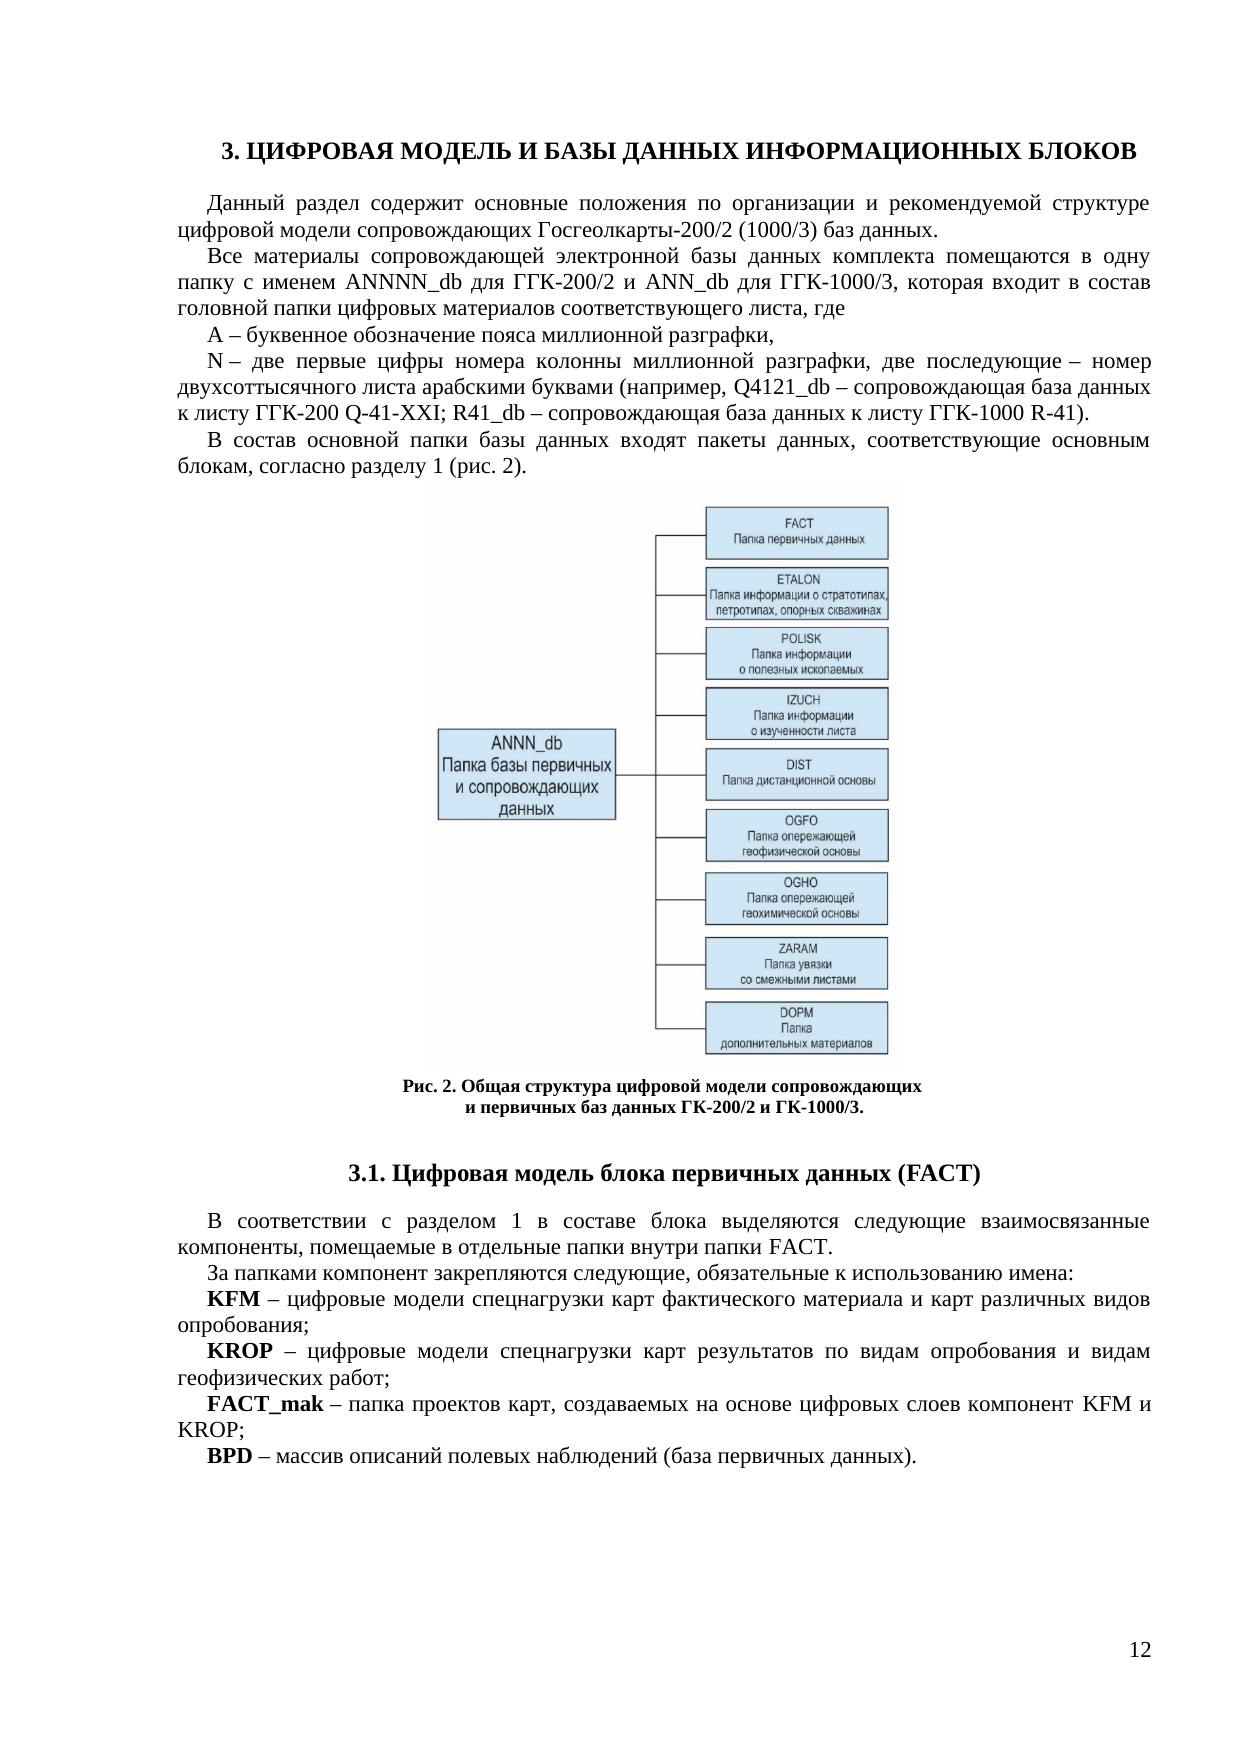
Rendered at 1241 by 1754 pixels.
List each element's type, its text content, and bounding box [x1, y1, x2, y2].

text KROP – цифровые модели спецнагрузки карт результатов по видам опробования и видам геофизических работ; [177, 1338, 1152, 1390]
text FACT_mak – папка проектов карт, создаваемых на основе цифровых слоев компонент KFM и KROP; [177, 1390, 1152, 1442]
text В состав основной папки базы данных входят пакеты данных, соответствующие основным блокам, согласно разделу 1 (рис. 2). [177, 426, 1152, 479]
text Все материалы сопровождающей электронной базы данных комплекта помещаются в одну папку с именем ANNNN_db для ГГК-200/2 и ANN_db для ГГК-1000/3, которая входит в состав головной папки цифровых материалов соответствующего листа, где [177, 242, 1152, 321]
text А – буквенное обозначение пояса миллионной разграфки, [177, 321, 1152, 347]
text Данный раздел содержит основные положения по организации и рекомендуемой структуре цифровой модели сопровождающих Госгеолкарты-200/2 (1000/3) баз данных. [177, 190, 1152, 242]
text Рис. 2. Общая структура цифровой модели сопровождающих и первичных баз данных ГК-200/2 и ГК-1000/3. [177, 1074, 1152, 1118]
text N – две первые цифры номера колонны миллионной разграфки, две последующие – номер двухсоттысячного листа арабскими буквами (например, Q4121_db – сопровождающая база данных к листу ГГК-200 Q-41-XXI; R41_db – сопровождающая база данных к листу ГГК-1000 R-41). [177, 347, 1152, 426]
text BPD – массив описаний полевых наблюдений (база первичных данных). [177, 1442, 1152, 1468]
text За папками компонент закрепляются следующие, обязательные к использованию имена: [177, 1260, 1152, 1286]
text 3. ЦИФРОВАЯ МОДЕЛЬ И БАЗЫ ДАННЫХ ИНФОРМАЦИОННЫХ БЛОКОВ [177, 139, 1152, 165]
picture [425, 478, 904, 1069]
text 3.1. Цифровая модель блока первичных данных (FACT) [177, 1159, 1152, 1186]
text В соответствии с разделом 1 в составе блока выделяются следующие взаимосвязанные компоненты, помещаемые в отдельные папки внутри папки FACT. [177, 1207, 1152, 1260]
text KFM – цифровые модели спецнагрузки карт фактического материала и карт различных видов опробования; [177, 1286, 1152, 1338]
